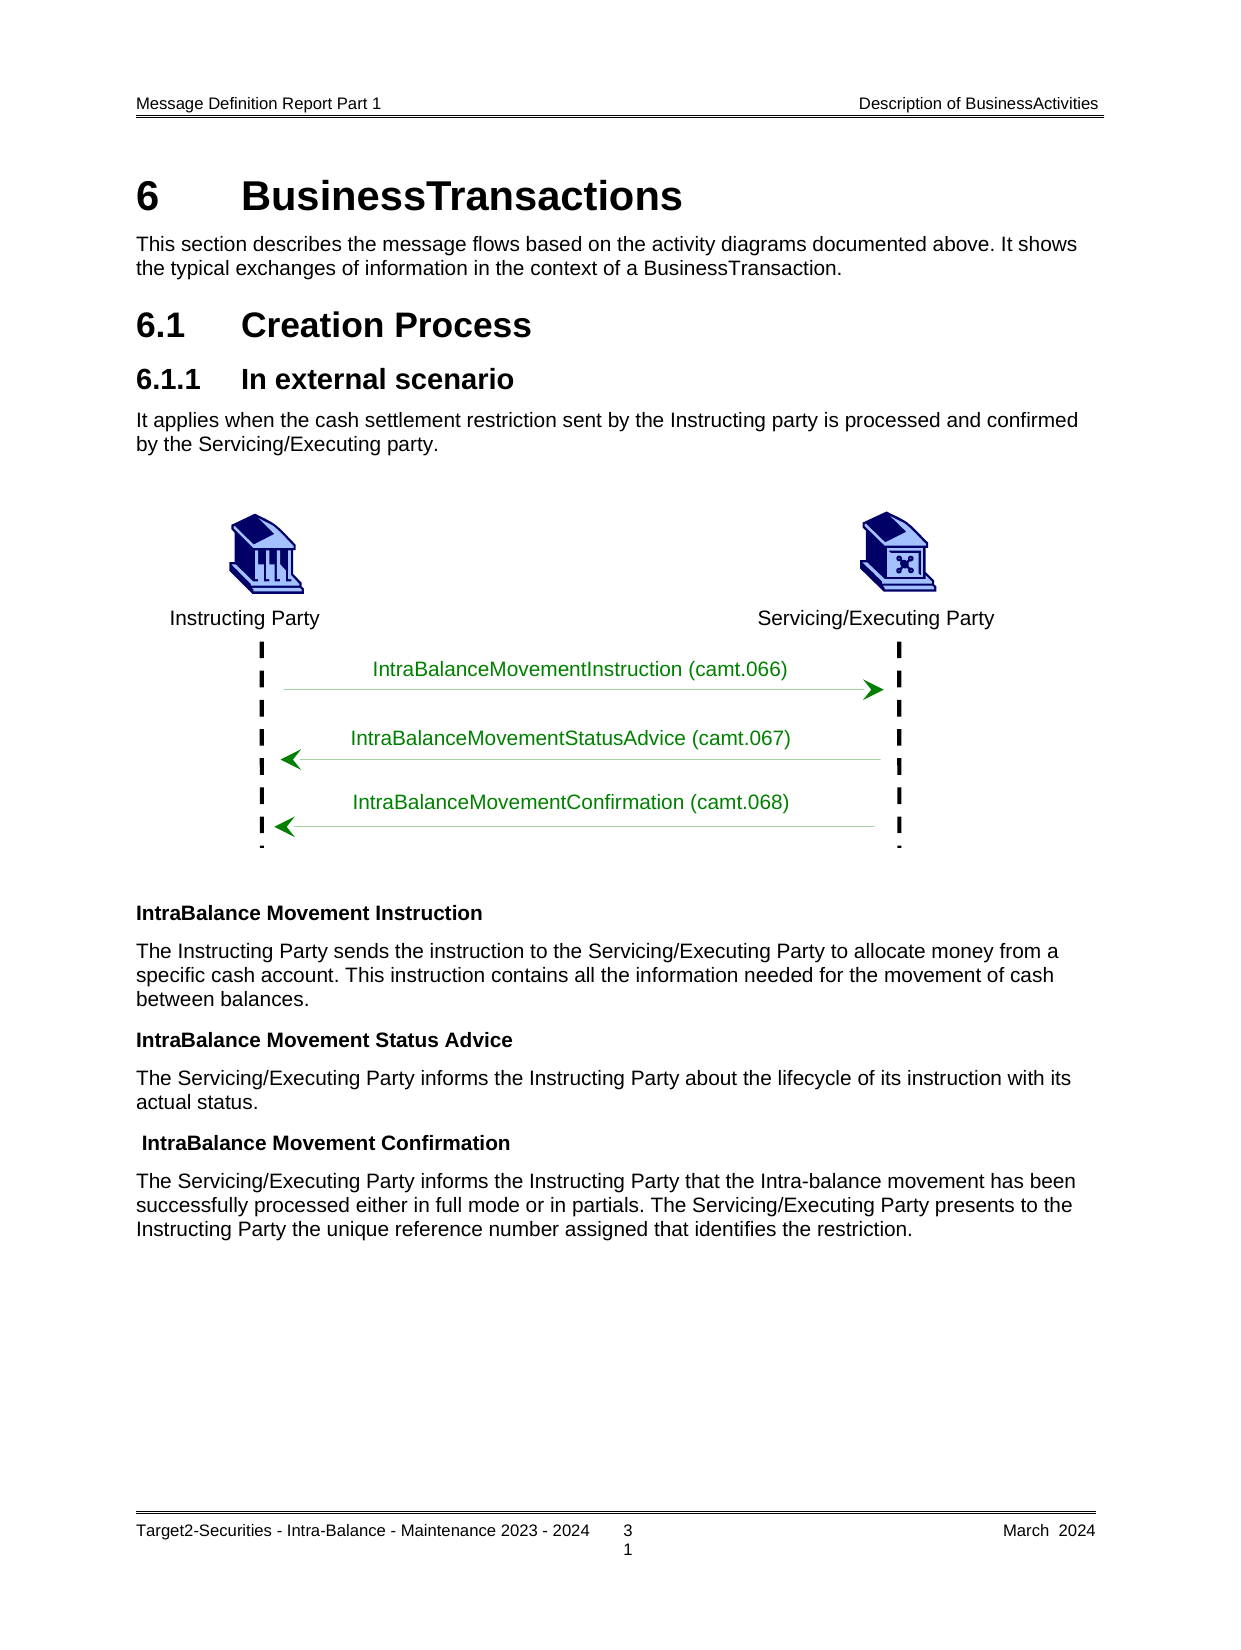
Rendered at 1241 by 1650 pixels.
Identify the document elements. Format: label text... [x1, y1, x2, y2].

text IntraBalance Movement Instruction [136, 900, 1104, 924]
text It applies when the cash settlement restriction sent by the Instructing party is processed and confirmed by the Servicing/Executing party. [136, 408, 1104, 456]
text IntraBalance Movement Status Advice [136, 1027, 1104, 1051]
text The Instructing Party sends the instruction to the Servicing/Executing Party to allocate money from a specific cash account. This instruction contains all the information needed for the movement of cash between balances. [136, 939, 1104, 1011]
subtitle Creation Process [136, 304, 1104, 345]
text The Servicing/Executing Party informs the Instructing Party about the lifecycle of its instruction with its actual status. [136, 1066, 1104, 1114]
subtitle BusinessTransactions [136, 171, 1104, 219]
text This section describes the message flows based on the activity diagrams documented above. It shows the typical exchanges of information in the context of a BusinessTransaction. [136, 231, 1104, 279]
text IntraBalance Movement Confirmation [136, 1131, 1104, 1154]
text The Servicing/Executing Party informs the Instructing Party that the Intra-balance movement has been successfully processed either in full mode or in partials. The Servicing/Executing Party presents to the Instructing Party the unique reference number assigned that identifies the restriction. [136, 1169, 1104, 1241]
subtitle In external scenario [136, 362, 1104, 395]
